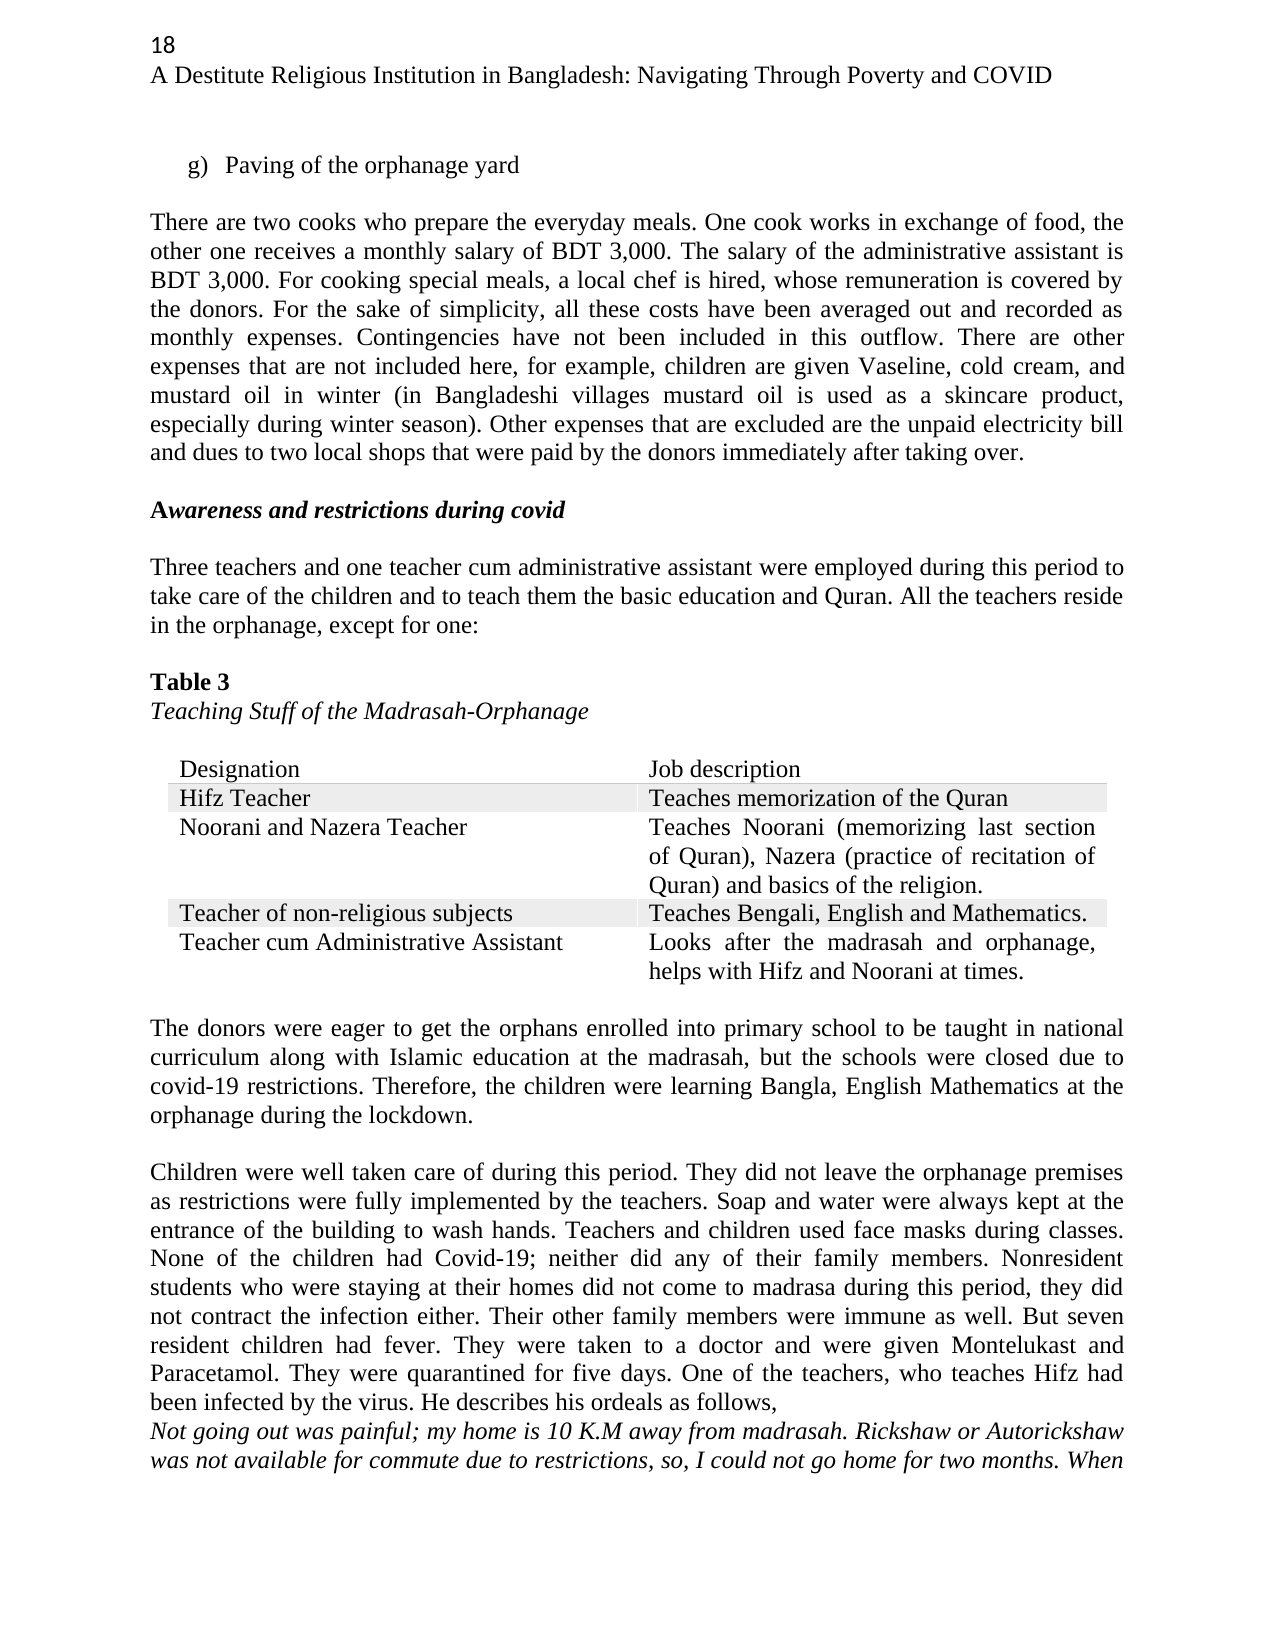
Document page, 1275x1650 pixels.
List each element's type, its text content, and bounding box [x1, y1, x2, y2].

table_cell Teaches Noorani (memorizing last section of Quran), Nazera (practice of recitation of Quran) and basics of the religion. [638, 812, 1107, 898]
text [150, 1416, 1125, 1473]
table_header Designation [168, 754, 637, 782]
text Teaching Stuff of the Madrasah-Orphanage [150, 696, 1125, 725]
table_header Job description [638, 754, 1107, 782]
table_cell Teacher cum Administrative Assistant [168, 927, 637, 985]
table_cell Teaches memorization of the Quran [638, 784, 1107, 812]
table_cell Noorani and Nazera Teacher [168, 812, 637, 898]
text Children were well taken care of during this period. They did not leave the orphanage premises as restrictions were fully implemented by the teachers. Soap and water were always kept at the entrance of the building to wash hands. Teachers and children used face masks during classes. None of the children had Covid-19; neither did any of their family members. Nonresident students who were staying at their homes did not come to madrasa during this period, they did not contract the infection either. Their other family members were immune as well. But seven resident children had fever. They were taken to a doctor and were given Montelukast and Paracetamol. They were quarantined for five days. One of the teachers, who teaches Hifz had been infected by the virus. He describes his ordeals as follows, [150, 1157, 1125, 1416]
table_cell Teacher of non-religious subjects [168, 899, 637, 927]
list Paving of the orphanage yard [187, 150, 1125, 179]
table_cell Teaches Bengali, English and Mathematics. [638, 899, 1107, 927]
text The donors were eager to get the orphans enrolled into primary school to be taught in national curriculum along with Islamic education at the madrasah, but the schools were closed due to covid-19 restrictions. Therefore, the children were learning Bangla, English Mathematics at the orphanage during the lockdown. [150, 1013, 1125, 1128]
text Table 3 [150, 667, 1125, 696]
text Three teachers and one teacher cum administrative assistant were employed during this period to take care of the children and to teach them the basic education and Quran. All the teachers reside in the orphanage, except for one: [150, 552, 1125, 639]
table_cell Looks after the madrasah and orphanage, helps with Hifz and Noorani at times. [638, 927, 1107, 985]
table_cell Hifz Teacher [168, 784, 637, 812]
text There are two cooks who prepare the everyday meals. One cook works in exchange of food, the other one receives a monthly salary of BDT 3,000. The salary of the administrative assistant is BDT 3,000. For cooking special meals, a local chef is hired, whose remuneration is covered by the donors. For the sake of simplicity, all these costs have been averaged out and recorded as monthly expenses. Contingencies have not been included in this outflow. There are other expenses that are not included here, for example, children are given Vaseline, cold cream, and mustard oil in winter (in Bangladeshi villages mustard oil is used as a skincare product, especially during winter season). Other expenses that are excluded are the unpaid electricity bill and dues to two local shops that were paid by the donors immediately after taking over. [150, 207, 1125, 466]
text Awareness and restrictions during covid [150, 495, 1125, 524]
